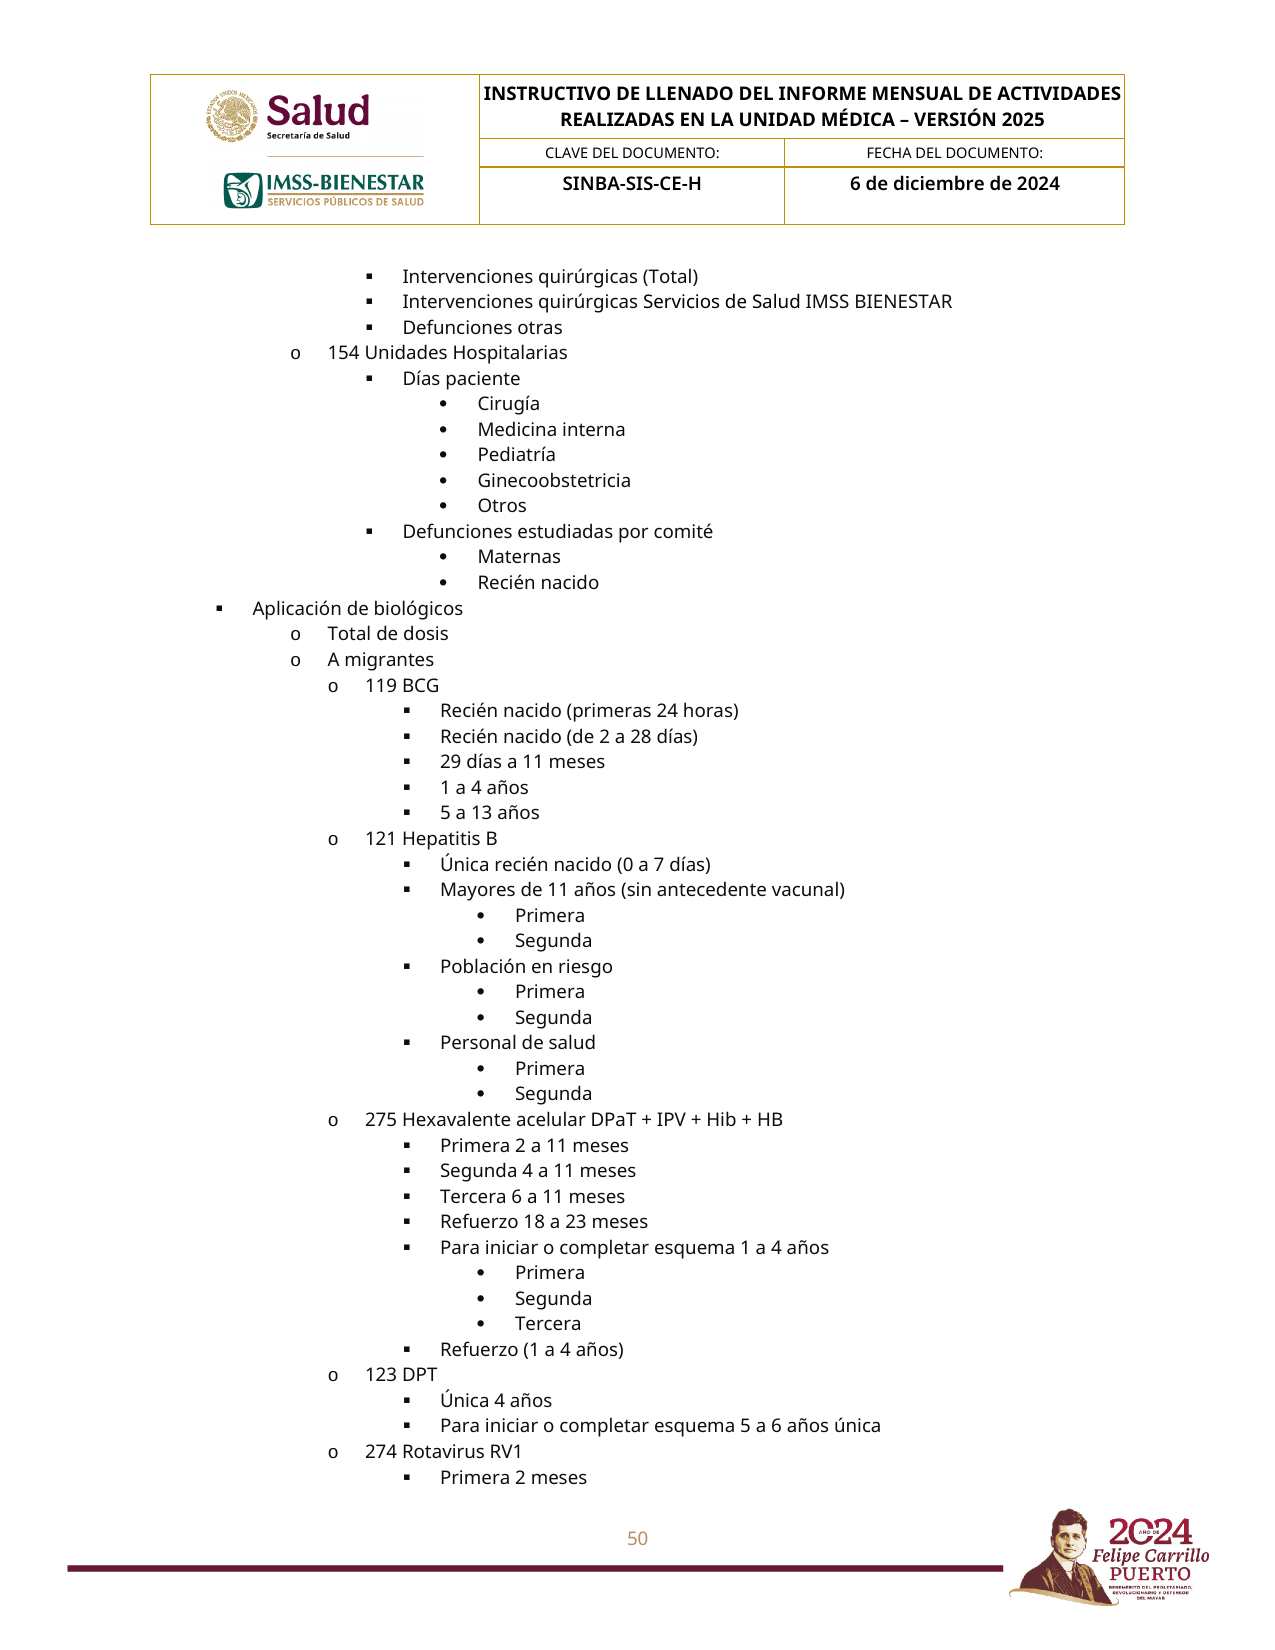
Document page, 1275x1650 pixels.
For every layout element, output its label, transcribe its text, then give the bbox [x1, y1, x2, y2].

list Total de dosis [290, 620, 1098, 646]
list 1 a 4 años [402, 774, 1098, 800]
list Primera [477, 1259, 1098, 1285]
list 275 Hexavalente acelular DPaT + IPV + Hib + HB [327, 1106, 1098, 1132]
list Aplicación de biológicos [215, 595, 1098, 620]
list Refuerzo (1 a 4 años) [402, 1336, 1098, 1362]
list Primera [477, 1055, 1098, 1081]
list Primera 2 meses [402, 1464, 1098, 1489]
list Tercera [477, 1311, 1098, 1336]
list Única 4 años [402, 1387, 1098, 1413]
list A migrantes [290, 646, 1098, 672]
list Segunda [477, 1081, 1098, 1106]
list Personal de salud [402, 1029, 1098, 1055]
list Recién nacido [440, 569, 1098, 595]
list Refuerzo 18 a 23 meses [402, 1208, 1098, 1234]
picture [206, 90, 424, 209]
list 119 BCG [327, 672, 1098, 698]
list Única recién nacido (0 a 7 días) [402, 851, 1098, 876]
list 154 Unidades Hospitalarias [290, 339, 1098, 365]
list Cirugía [440, 391, 1098, 416]
list Defunciones estudiadas por comité [365, 518, 1098, 544]
list Segunda [477, 927, 1098, 953]
list Intervenciones quirúrgicas (Total) [365, 263, 1098, 288]
list Intervenciones quirúrgicas Servicios de Salud IMSS BIENESTAR [365, 288, 1098, 314]
picture [0, 1497, 1275, 1650]
list 274 Rotavirus RV1 [327, 1438, 1098, 1464]
list Segunda 4 a 11 meses [402, 1157, 1098, 1183]
list Recién nacido (de 2 a 28 días) [402, 723, 1098, 749]
list Días paciente [365, 365, 1098, 391]
list Para iniciar o completar esquema 1 a 4 años [402, 1234, 1098, 1259]
list Mayores de 11 años (sin antecedente vacunal) [402, 876, 1098, 902]
list Tercera 6 a 11 meses [402, 1183, 1098, 1208]
list Primera [477, 902, 1098, 927]
list Segunda [477, 1004, 1098, 1029]
list 123 DPT [327, 1362, 1098, 1387]
list Primera [477, 978, 1098, 1004]
list Defunciones otras [365, 314, 1098, 339]
list Maternas [440, 544, 1098, 569]
list Medicina interna [440, 416, 1098, 442]
list Segunda [477, 1285, 1098, 1311]
list Para iniciar o completar esquema 5 a 6 años única [402, 1413, 1098, 1438]
list 29 días a 11 meses [402, 749, 1098, 774]
list Población en riesgo [402, 953, 1098, 978]
list Otros [440, 493, 1098, 518]
list Primera 2 a 11 meses [402, 1132, 1098, 1157]
list 121 Hepatitis B [327, 825, 1098, 851]
list Recién nacido (primeras 24 horas) [402, 698, 1098, 723]
list Ginecoobstetricia [440, 467, 1098, 493]
list 5 a 13 años [402, 800, 1098, 825]
list Pediatría [440, 442, 1098, 467]
